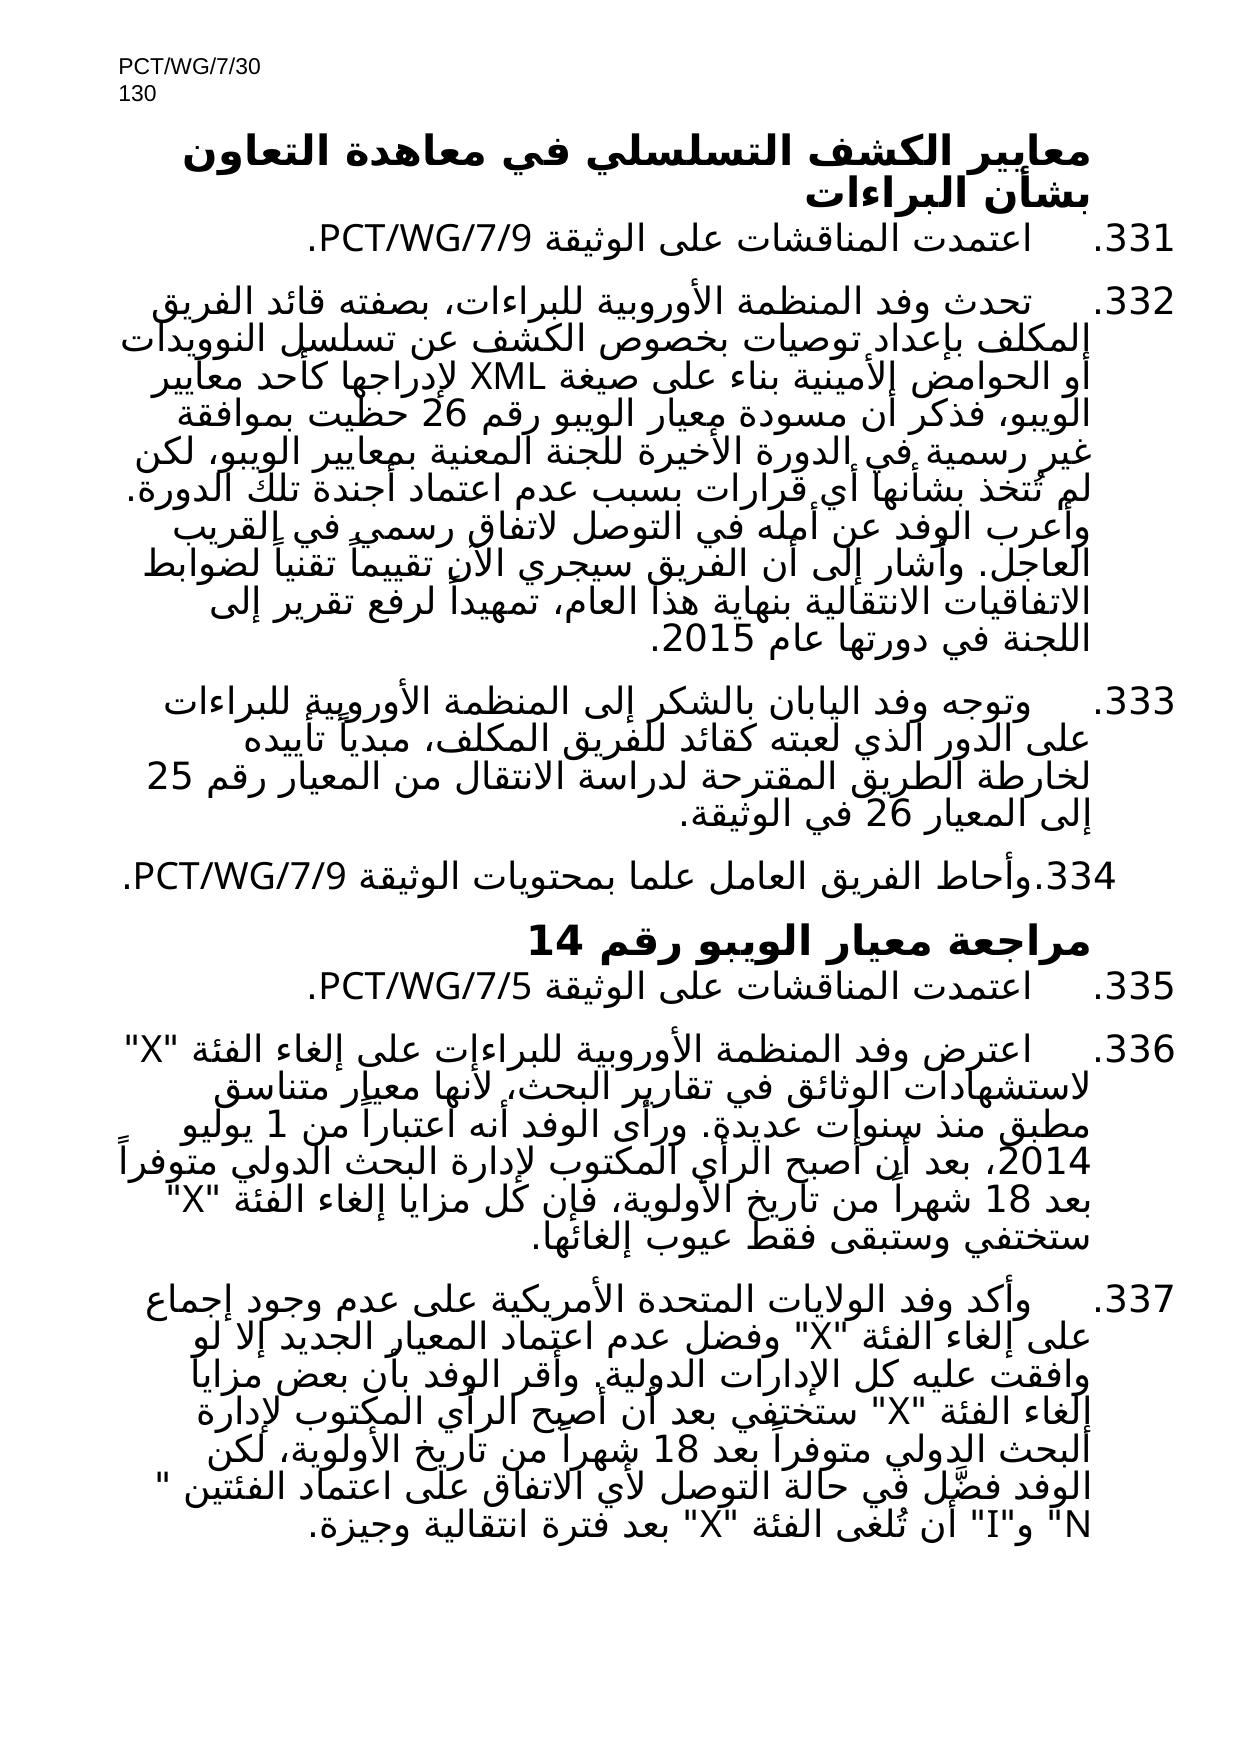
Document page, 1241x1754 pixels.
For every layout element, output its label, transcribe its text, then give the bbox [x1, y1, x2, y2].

text اعتمدت المناقشات على الوثيقة PCT/WG/7/5. [118, 970, 629, 1007]
text وأكد وفد الولايات المتحدة الأمريكية على عدم وجود إجماع على إلغاء الفئة "X" وفضل عدم اعتماد المعيار الجديد إلا لو وافقت عليه كل الإدارات الدولية. وأقر الوفد بأن بعض مزايا إلغاء الفئة "X" ستختفي بعد أن أصبح الرأي المكتوب لإدارة البحث الدولي متوفراً بعد 18 شهراً من تاريخ الأولوية، لكن الوفد فضَّل في حالة التوصل لأي الاتفاق على اعتماد الفئتين "N" و"I" أن تُلغى الفئة "X" بعد فترة انتقالية وجيزة. [118, 1282, 1092, 1545]
text وتوجه وفد اليابان بالشكر إلى المنظمة الأوروبية للبراءات على الدور الذي لعبته كقائد للفريق المكلف، مبدياً تأييده لخارطة الطريق المقترحة لدراسة الانتقال من المعيار رقم 25 إلى المعيار 26 في الوثيقة. [118, 684, 1092, 834]
text اعتمدت المناقشات على الوثيقة PCT/WG/7/9. [614, 222, 1092, 259]
subtitle معايير الكشف التسلسلي في معاهدة التعاون بشأن البراءات [118, 132, 1092, 216]
text اعتمدت المناقشات على الوثيقة PCT/WG/7/9. [118, 222, 629, 259]
text اعترض وفد المنظمة الأوروبية للبراءات على إلغاء الفئة "X" لاستشهادات الوثائق في تقارير البحث، لأنها معيار متناسق مطبق منذ سنوات عديدة. ورأى الوفد أنه اعتباراً من 1 يوليو 2014، بعد أن أصبح الرأي المكتوب لإدارة البحث الدولي متوفراً بعد 18 شهراً من تاريخ الأولوية، فإن كل مزايا إلغاء الفئة "X" ستختفي وستبقى فقط عيوب إلغائها. [118, 1032, 1092, 1257]
text تحدث وفد المنظمة الأوروبية للبراءات، بصفته قائد الفريق المكلف بإعداد توصيات بخصوص الكشف عن تسلسل النوويدات أو الحوامض الأمينية بناء على صيغة XML لإدراجها كأحد معايير الويبو، فذكر أن مسودة معيار الويبو رقم 26 حظيت بموافقة غير رسمية في الدورة الأخيرة للجنة المعنية بمعايير الويبو، لكن لم تُتخذ بشأنها أي قرارات بسبب عدم اعتماد أجندة تلك الدورة. وأعرب الوفد عن أمله في التوصل لاتفاق رسمي في القريب العاجل. وأشار إلى أن الفريق سيجري الآن تقييماً تقنياً لضوابط الاتفاقيات الانتقالية بنهاية هذا العام، تمهيداً لرفع تقرير إلى اللجنة في دورتها عام 2015. [118, 284, 1092, 659]
subtitle مراجعة معيار الويبو رقم 14 [118, 922, 1092, 963]
text اعتمدت المناقشات على الوثيقة PCT/WG/7/5. [614, 970, 1092, 1007]
text وأحاط الفريق العامل علما بمحتويات الوثيقة PCT/WG/7/9. [118, 859, 1033, 897]
